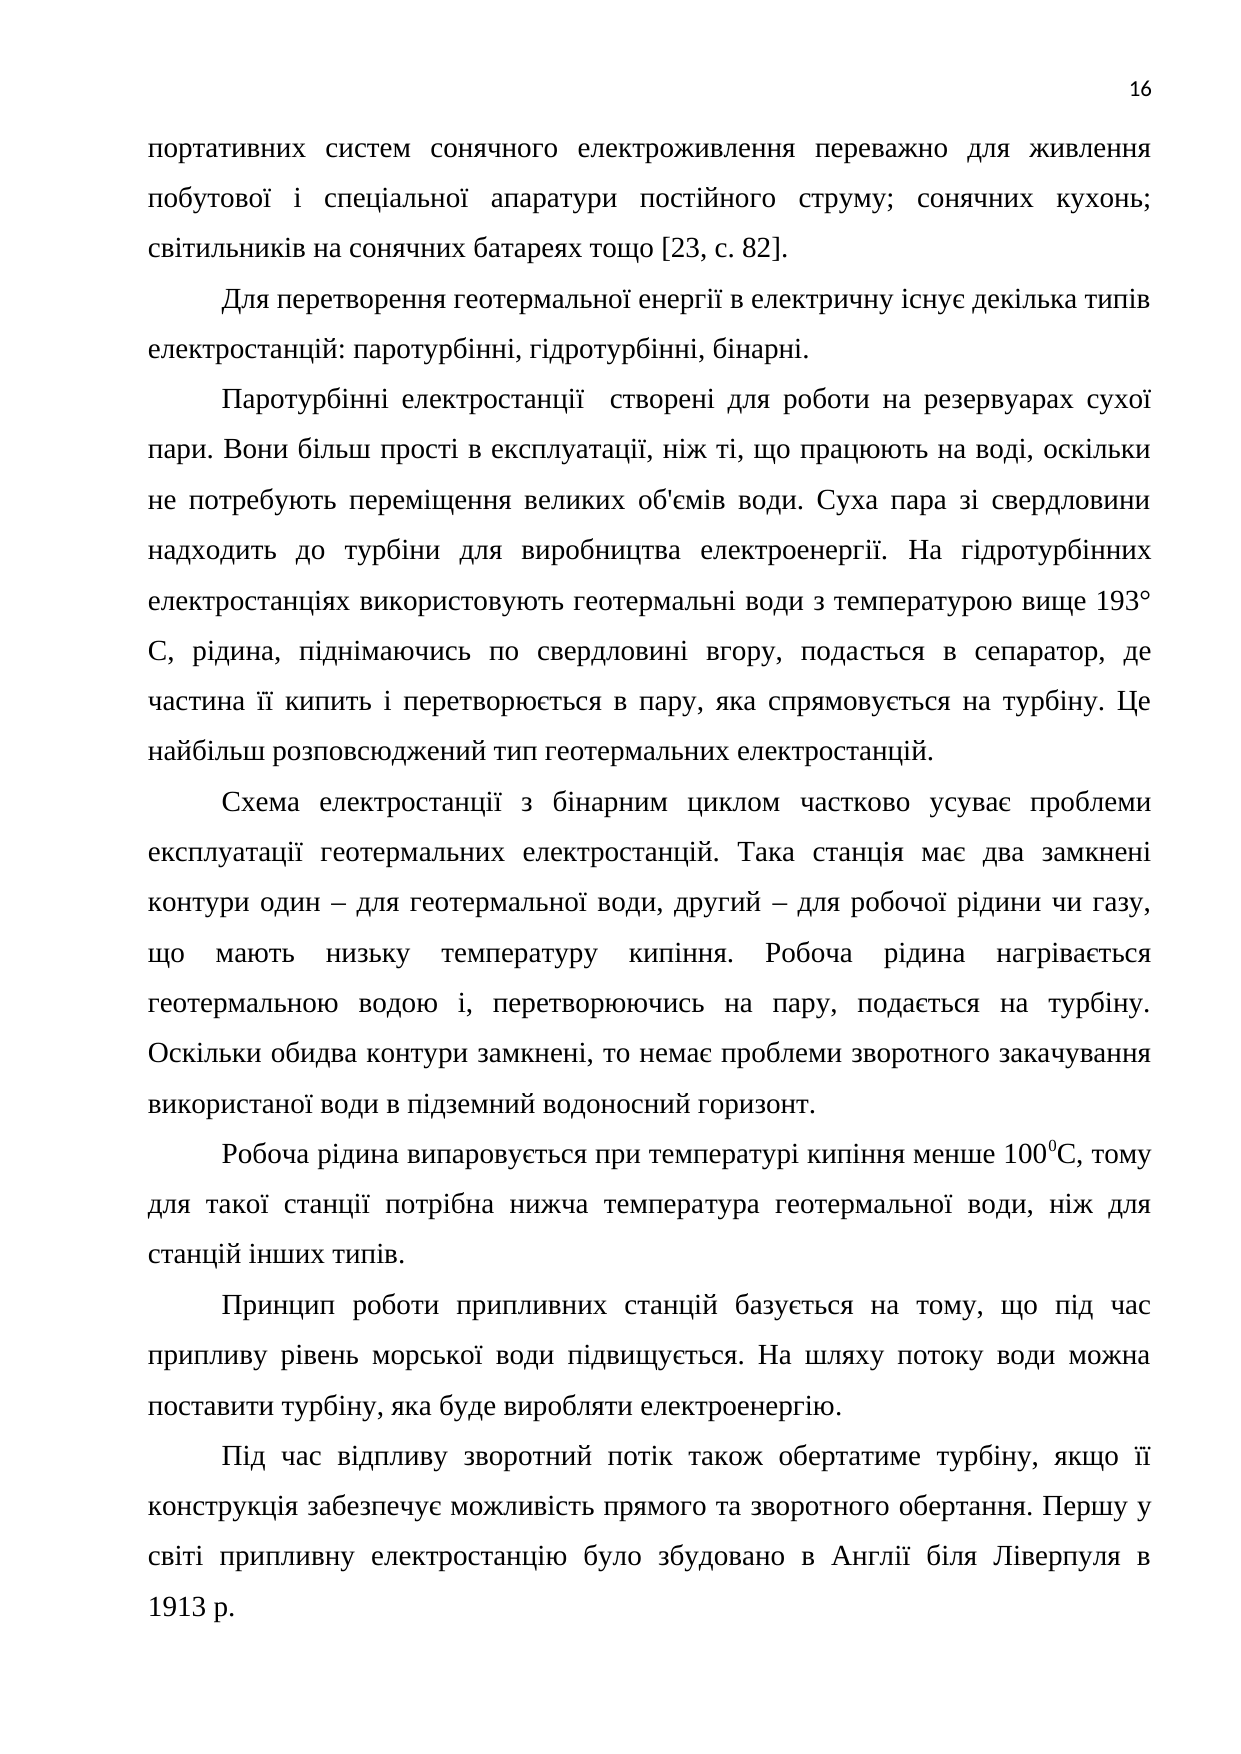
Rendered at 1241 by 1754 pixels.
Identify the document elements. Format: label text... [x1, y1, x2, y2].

text Паротурбінні електростанції створені для роботи на резервуарах сухої пари. Вони більш прості в експлуатації, ніж ті, що працюють на воді, оскільки не потребують переміщення великих об'ємів води. Суха пара зі свердловини надходить до турбіни для виробництва електроенергії. На гідротурбінних електростанціях використовують геотермальні води з температурою вище 193° С, рідина, піднімаючись по свердловині вгору, подасться в сепаратор, де частина її кипить і перетворюється в пару, яка спрямовується на турбіну. Це найбільш розповсюджений тип геотермальних електростанцій. [148, 381, 1152, 767]
text Схема електростанції з бінарним циклом частково усуває проблеми експлуатації геотермальних електростанцій. Така станція має два замкнені контури один – для геотермальної води, другий – для робочої рідини чи газу, що мають низьку температуру кипіння. Робоча рідина нагрівається геотермальною водою і, перетворюючись на пару, подається на турбіну. Оскільки обидва контури замкнені, то немає проблеми зворотного закачування використаної води в підземний водоносний горизонт. [148, 784, 1152, 1119]
text Для перетворення геотермальної енергії в електричну існує декілька типів електростанцій: паротурбінні, гідротурбінні, бінарні. [148, 281, 1152, 364]
text Робоча рідина випаровується при температурі кипіння менше 1000С, тому для такої станції потрібна нижча температура геотермальної води, ніж для станцій інших типів. [148, 1136, 1152, 1270]
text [148, 130, 1152, 264]
text Під час відпливу зворотний потік також обертатиме турбіну, якщо її конструкція забезпечує можливість прямого та зворотного обертання. Першу у світі припливну електростанцію було збудовано в Англії біля Ліверпуля в 1913 р. [148, 1438, 1152, 1622]
text Принцип роботи припливних станцій базується на тому, що під час припливу рівень морської води підвищується. На шляху потоку води можна поставити турбіну, яка буде виробляти електроенергію. [148, 1287, 1152, 1421]
